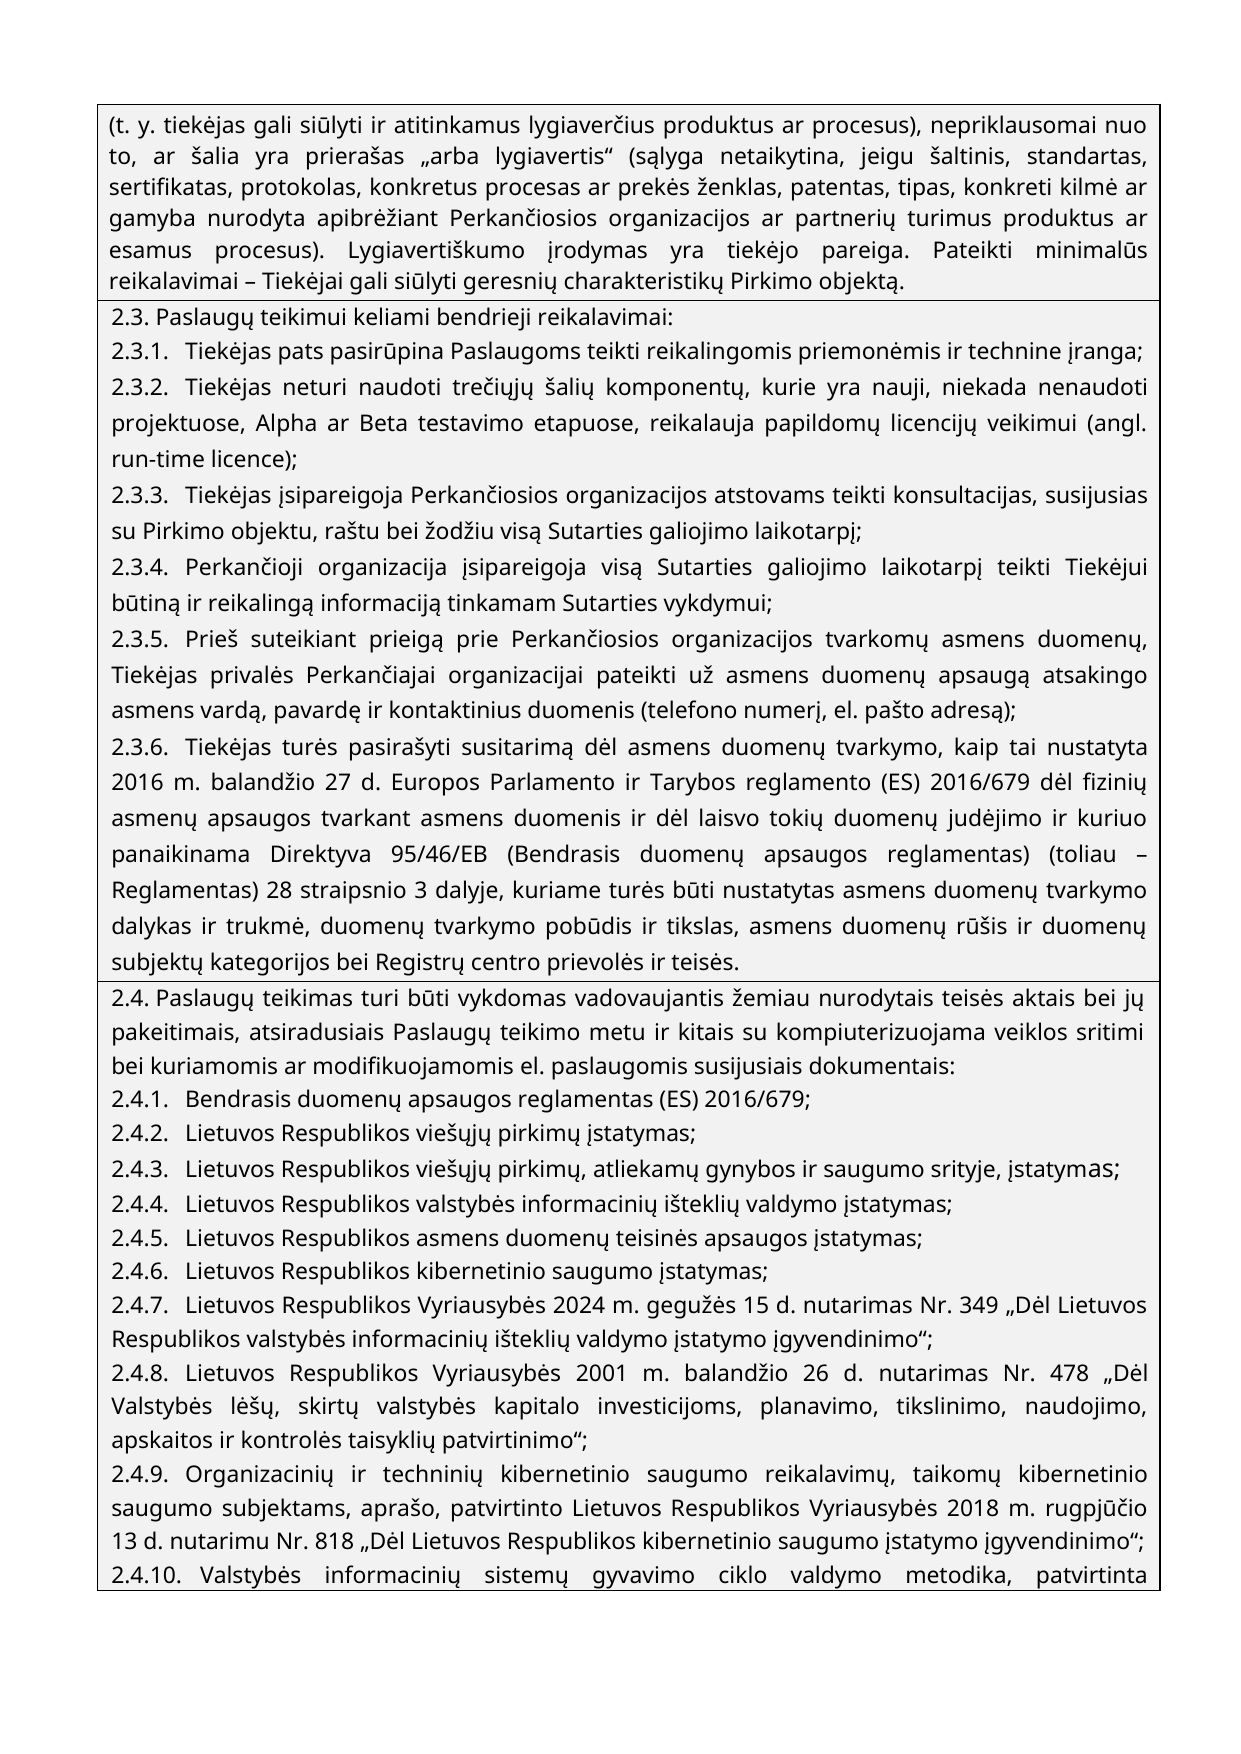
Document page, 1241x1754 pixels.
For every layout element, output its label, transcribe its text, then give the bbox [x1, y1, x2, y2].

table_cell Paslaugų teikimui keliami bendrieji reikalavimai: Tiekėjas pats pasirūpina Paslaugoms teikti reikalingomis priemonėmis ir technine įranga; Tiekėjas neturi naudoti trečiųjų šalių komponentų, kurie yra nauji, niekada nenaudoti projektuose, Alpha ar Beta testavimo etapuose, reikalauja papildomų licencijų veikimui (angl. run-time licence); Tiekėjas įsipareigoja Perkančiosios organizacijos atstovams teikti konsultacijas, susijusias su Pirkimo objektu, raštu bei žodžiu visą Sutarties galiojimo laikotarpį; Perkančioji organizacija įsipareigoja visą Sutarties galiojimo laikotarpį teikti Tiekėjui būtiną ir reikalingą informaciją tinkamam Sutarties vykdymui; Prieš suteikiant prieigą prie Perkančiosios organizacijos tvarkomų asmens duomenų, Tiekėjas privalės Perkančiajai organizacijai pateikti už asmens duomenų apsaugą atsakingo asmens vardą, pavardę ir kontaktinius duomenis (telefono numerį, el. pašto adresą); Tiekėjas turės pasirašyti susitarimą dėl asmens duomenų tvarkymo, kaip tai nustatyta 2016 m. balandžio 27 d. Europos Parlamento ir Tarybos reglamento (ES) 2016/679 dėl fizinių asmenų apsaugos tvarkant asmens duomenis ir dėl laisvo tokių duomenų judėjimo ir kuriuo panaikinama Direktyva 95/46/EB (Bendrasis duomenų apsaugos reglamentas) (toliau – Reglamentas) 28 straipsnio 3 dalyje, kuriame turės būti nustatytas asmens duomenų tvarkymo dalykas ir trukmė, duomenų tvarkymo pobūdis ir tikslas, asmens duomenų rūšis ir duomenų subjektų kategorijos bei Registrų centro prievolės ir teisės. [98, 301, 1159, 981]
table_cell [98, 105, 1159, 300]
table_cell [98, 982, 1159, 1590]
